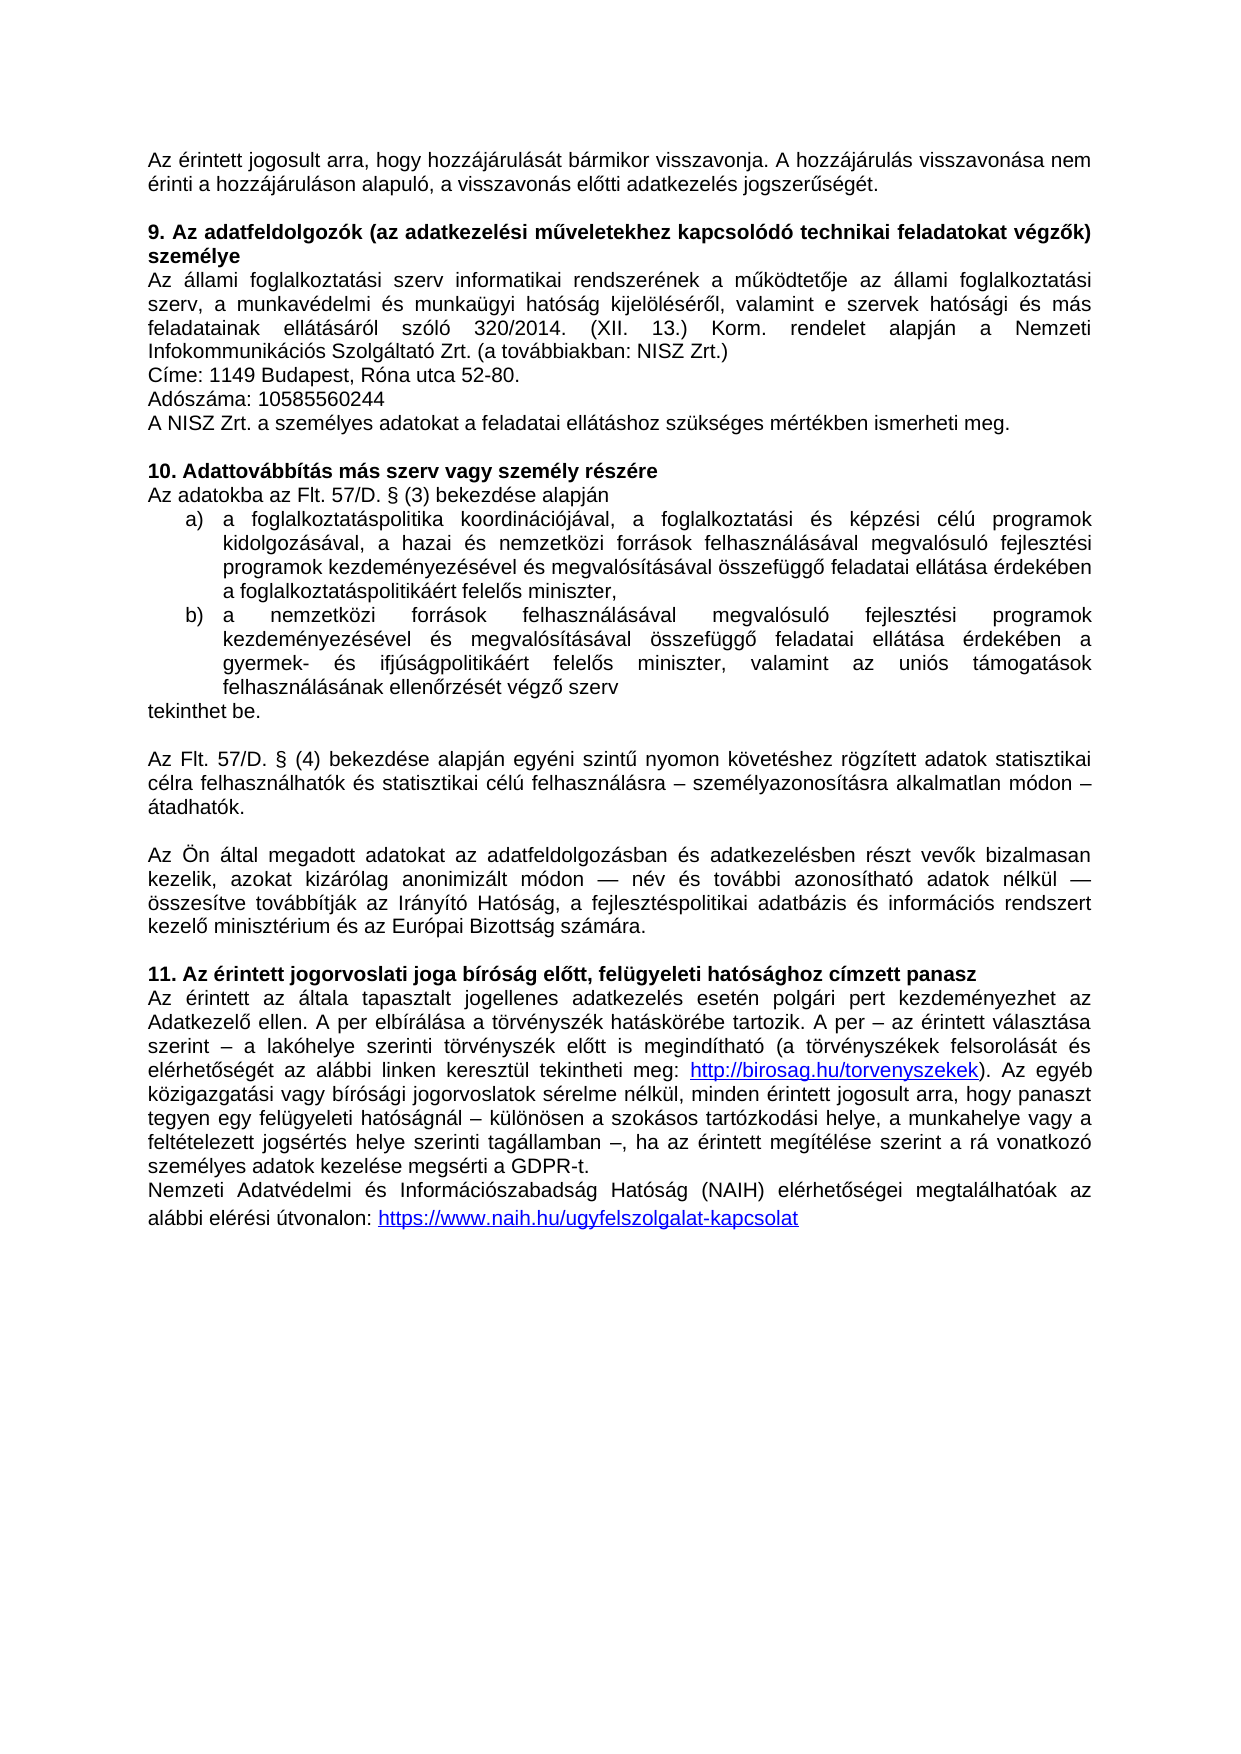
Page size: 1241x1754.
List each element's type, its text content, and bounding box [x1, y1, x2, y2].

text Az Flt. 57/D. § (4) bekezdése alapján egyéni szintű nyomon követéshez rögzített adatok statisztikai célra felhasználhatók és statisztikai célú felhasználásra – személyazonosításra alkalmatlan módon – átadhatók. [148, 747, 1093, 818]
text Az Ön által megadott adatokat az adatfeldolgozásban és adatkezelésben részt vevők bizalmasan kezelik, azokat kizárólag anonimizált módon — név és további azonosítható adatok nélkül — összesítve továbbítják az Irányító Hatóság, a fejlesztéspolitikai adatbázis és információs rendszert kezelő minisztérium és az Európai Bizottság számára. [148, 842, 1093, 938]
text tekinthet be. [148, 699, 1093, 723]
text 9. Az adatfeldolgozók (az adatkezelési műveletekhez kapcsolódó technikai feladatokat végzők) személye [148, 219, 1093, 267]
text Az érintett jogosult arra, hogy hozzájárulását bármikor visszavonja. A hozzájárulás visszavonása nem érinti a hozzájáruláson alapuló, a visszavonás előtti adatkezelés jogszerűségét. [148, 148, 1093, 196]
text 10. Adattovábbítás más szerv vagy személy részére [148, 459, 1093, 483]
list a foglalkoztatáspolitika koordinációjával, a foglalkoztatási és képzési célú programok kidolgozásával, a hazai és nemzetközi források felhasználásával megvalósuló fejlesztési programok kezdeményezésével és megvalósításával összefüggő feladatai ellátása érdekében a foglalkoztatáspolitikáért felelős miniszter, [185, 507, 1093, 603]
text 11. Az érintett jogorvoslati joga bíróság előtt, felügyeleti hatósághoz címzett panasz [148, 962, 1093, 986]
text A NISZ Zrt. a személyes adatokat a feladatai ellátáshoz szükséges mértékben ismerheti meg. [148, 411, 1093, 435]
text Az állami foglalkoztatási szerv informatikai rendszerének a működtetője az állami foglalkoztatási szerv, a munkavédelmi és munkaügyi hatóság kijelöléséről, valamint e szervek hatósági és más feladatainak ellátásáról szóló 320/2014. (XII. 13.) Korm. rendelet alapján a Nemzeti Infokommunikációs Szolgáltató Zrt. (a továbbiakban: NISZ Zrt.) [148, 267, 1093, 363]
text Az érintett az általa tapasztalt jogellenes adatkezelés esetén polgári pert kezdeményezhet az Adatkezelő ellen. A per elbírálása a törvényszék hatáskörébe tartozik. A per – az érintett választása szerint – a lakóhelye szerinti törvényszék előtt is megindítható (a törvényszékek felsorolását és elérhetőségét az alábbi linken keresztül tekintheti meg: http://birosag.hu/torvenyszekek). Az egyéb közigazgatási vagy bírósági jogorvoslatok sérelme nélkül, minden érintett jogosult arra, hogy panaszt tegyen egy felügyeleti hatóságnál – különösen a szokásos tartózkodási helye, a munkahelye vagy a feltételezett jogsértés helye szerinti tagállamban –, ha az érintett megítélése szerint a rá vonatkozó személyes adatok kezelése megsérti a GDPR-t. [148, 986, 1093, 1178]
text Címe: 1149 Budapest, Róna utca 52-80. [148, 363, 1093, 387]
list a nemzetközi források felhasználásával megvalósuló fejlesztési programok kezdeményezésével és megvalósításával összefüggő feladatai ellátása érdekében a gyermek- és ifjúságpolitikáért felelős miniszter, valamint az uniós támogatások felhasználásának ellenőrzését végző szerv [185, 603, 1093, 699]
text Nemzeti Adatvédelmi és Információszabadság Hatóság (NAIH) elérhetőségei megtalálhatóak az alábbi elérési útvonalon: https://www.naih.hu/ugyfelszolgalat-kapcsolat [148, 1178, 1093, 1229]
text Az adatokba az Flt. 57/D. § (3) bekezdése alapján [148, 483, 1093, 507]
text Adószáma: 10585560244 [148, 387, 1093, 411]
